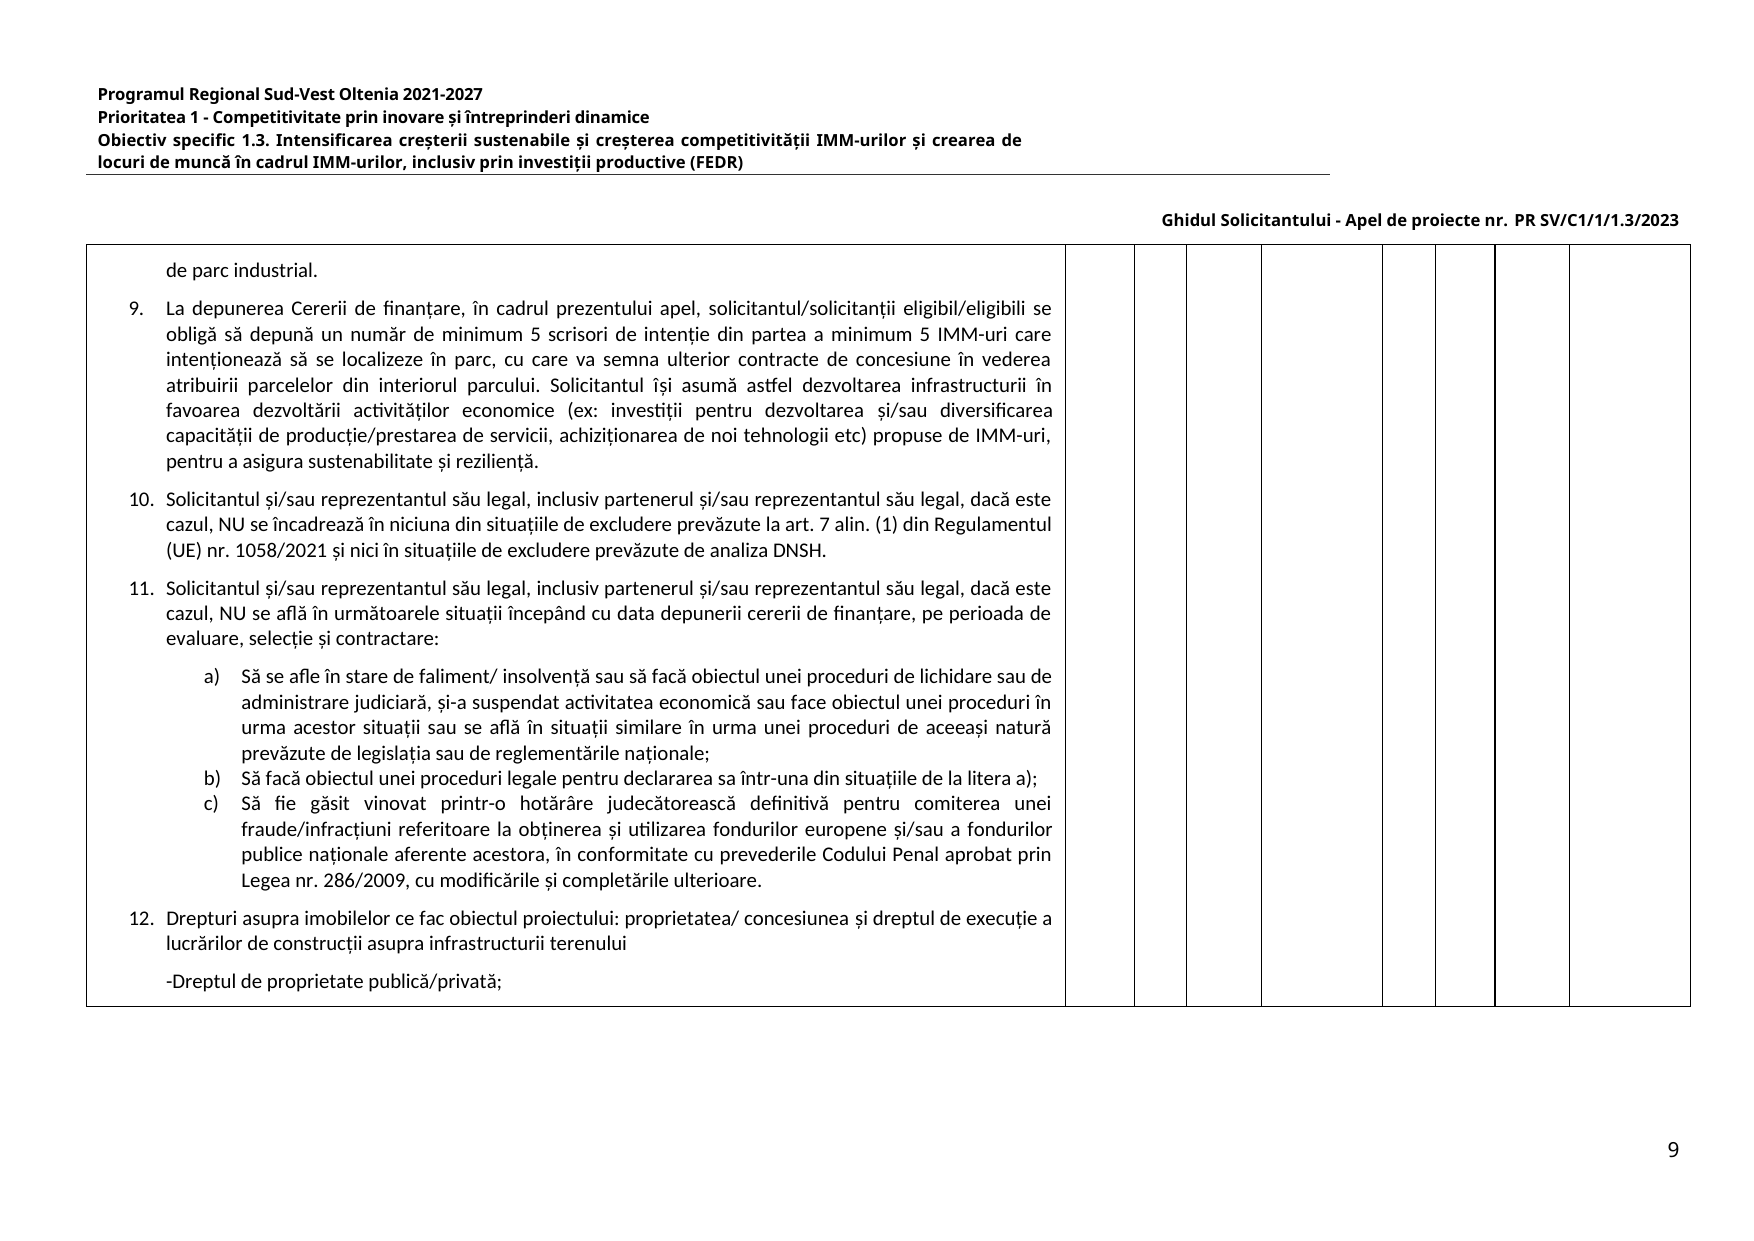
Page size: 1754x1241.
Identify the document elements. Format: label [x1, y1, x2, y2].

table_cell [1436, 245, 1494, 1006]
table_cell [87, 245, 1065, 1006]
table_cell [1570, 245, 1690, 1006]
table_cell [1066, 245, 1134, 1006]
table_cell [1383, 245, 1435, 1006]
table_cell [1135, 245, 1186, 1006]
table_cell [1262, 245, 1382, 1006]
table_cell [1187, 245, 1261, 1006]
table_cell [1496, 245, 1569, 1006]
